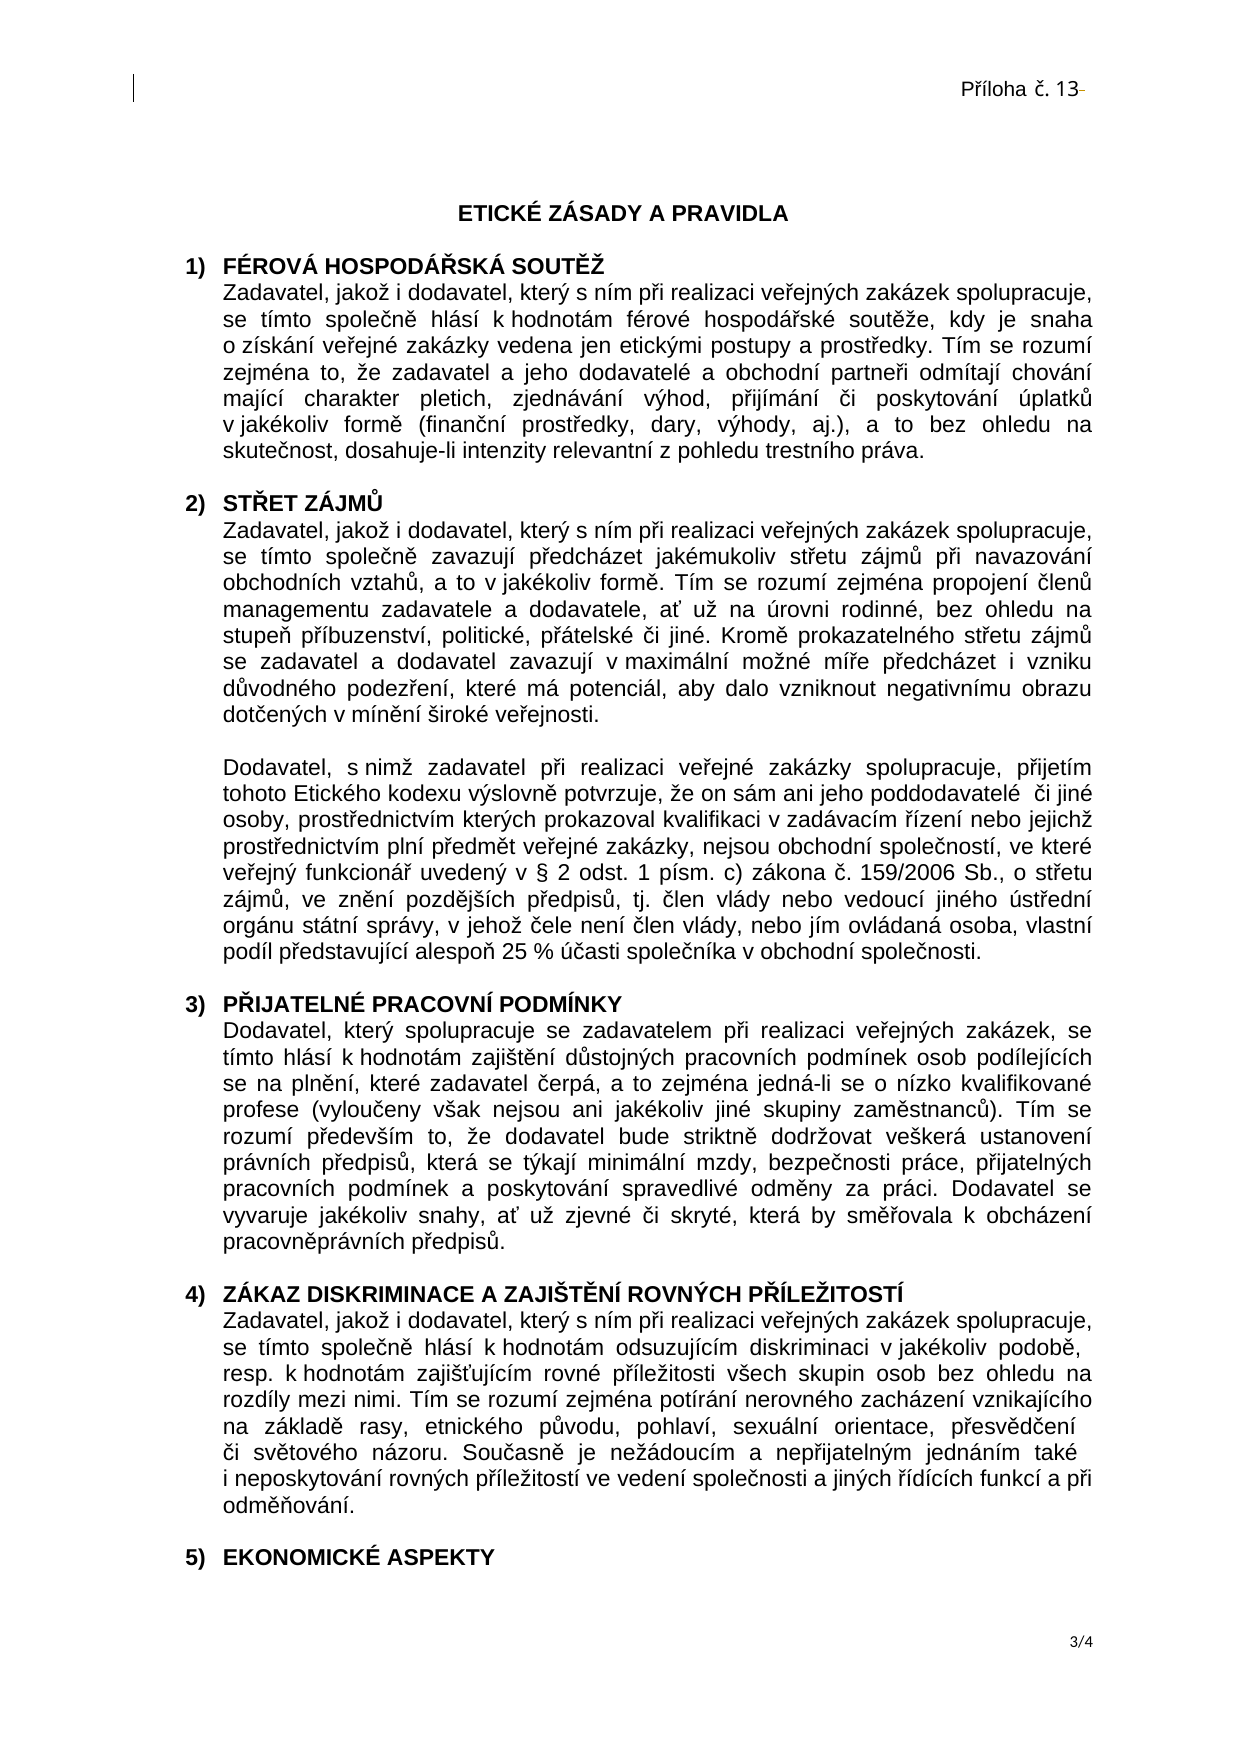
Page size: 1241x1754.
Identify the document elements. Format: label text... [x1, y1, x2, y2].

list Dodavatel, s nimž zadavatel při realizaci veřejné zakázky spolupracuje, přijetím tohoto Etického kodexu výslovně potvrzuje, že on sám ani jeho poddodavatelé či jiné osoby, prostřednictvím kterých prokazoval kvalifikaci v zadávacím řízení nebo jejichž prostřednictvím plní předmět veřejné zakázky, nejsou obchodní společností, ve které veřejný funkcionář uvedený v § 2 odst. 1 písm. c) zákona č. 159/2006 Sb., o střetu zájmů, ve znění pozdějších předpisů, tj. člen vlády nebo vedoucí jiného ústřední orgánu státní správy, v jehož čele není člen vlády, nebo jím ovládaná osoba, vlastní podíl představující alespoň 25 % účasti společníka v obchodní společnosti. [223, 754, 1093, 964]
text ETICKÉ ZÁSADY A PRAVIDLA [148, 200, 1093, 227]
list EKONOMICKÉ ASPEKTY [185, 1544, 1093, 1571]
list FÉROVÁ HOSPODÁŘSKÁ SOUTĚŽ [185, 253, 1093, 279]
list Zadavatel, jakož i dodavatel, který s ním při realizaci veřejných zakázek spolupracuje, se tímto společně hlásí k hodnotám férové hospodářské soutěže, kdy je snaha o získání veřejné zakázky vedena jen etickými postupy a prostředky. Tím se rozumí zejména to, že zadavatel a jeho dodavatelé a obchodní partneři odmítají chování mající charakter pletich, zjednávání výhod, přijímání či poskytování úplatků v jakékoliv formě (finanční prostředky, dary, výhody, aj.), a to bez ohledu na skutečnost, dosahuje-li intenzity relevantní z pohledu trestního práva. [223, 279, 1093, 464]
list ZÁKAZ DISKRIMINACE A ZAJIŠTĚNÍ ROVNÝCH PŘÍLEŽITOSTÍ [185, 1281, 1093, 1307]
list Zadavatel, jakož i dodavatel, který s ním při realizaci veřejných zakázek spolupracuje, se tímto společně hlásí k hodnotám odsuzujícím diskriminaci v jakékoliv podobě, resp. k hodnotám zajišťujícím rovné příležitosti všech skupin osob bez ohledu na rozdíly mezi nimi. Tím se rozumí zejména potírání nerovného zacházení vznikajícího na základě rasy, etnického původu, pohlaví, sexuální orientace, přesvědčení či světového názoru. Současně je nežádoucím a nepřijatelným jednáním také i neposkytování rovných příležitostí ve vedení společnosti a jiných řídících funkcí a při odměňování. [223, 1307, 1093, 1518]
list Dodavatel, který spolupracuje se zadavatelem při realizaci veřejných zakázek, se tímto hlásí k hodnotám zajištění důstojných pracovních podmínek osob podílejících se na plnění, které zadavatel čerpá, a to zejména jedná-li se o nízko kvalifikované profese (vyloučeny však nejsou ani jakékoliv jiné skupiny zaměstnanců). Tím se rozumí především to, že dodavatel bude striktně dodržovat veškerá ustanovení právních předpisů, která se týkají minimální mzdy, bezpečnosti práce, přijatelných pracovních podmínek a poskytování spravedlivé odměny za práci. Dodavatel se vyvaruje jakékoliv snahy, ať už zjevné či skryté, která by směřovala k obcházení pracovněprávních předpisů. [223, 1017, 1093, 1254]
list PŘIJATELNÉ PRACOVNÍ PODMÍNKY [185, 991, 1093, 1017]
list Zadavatel, jakož i dodavatel, který s ním při realizaci veřejných zakázek spolupracuje, se tímto společně zavazují předcházet jakémukoliv střetu zájmů při navazování obchodních vztahů, a to v jakékoliv formě. Tím se rozumí zejména propojení členů managementu zadavatele a dodavatele, ať už na úrovni rodinné, bez ohledu na stupeň příbuzenství, politické, přátelské či jiné. Kromě prokazatelného střetu zájmů se zadavatel a dodavatel zavazují v maximální možné míře předcházet i vzniku důvodného podezření, které má potenciál, aby dalo vzniknout negativnímu obrazu dotčených v mínění široké veřejnosti. [223, 517, 1093, 727]
list STŘET ZÁJMŮ [185, 490, 1093, 517]
